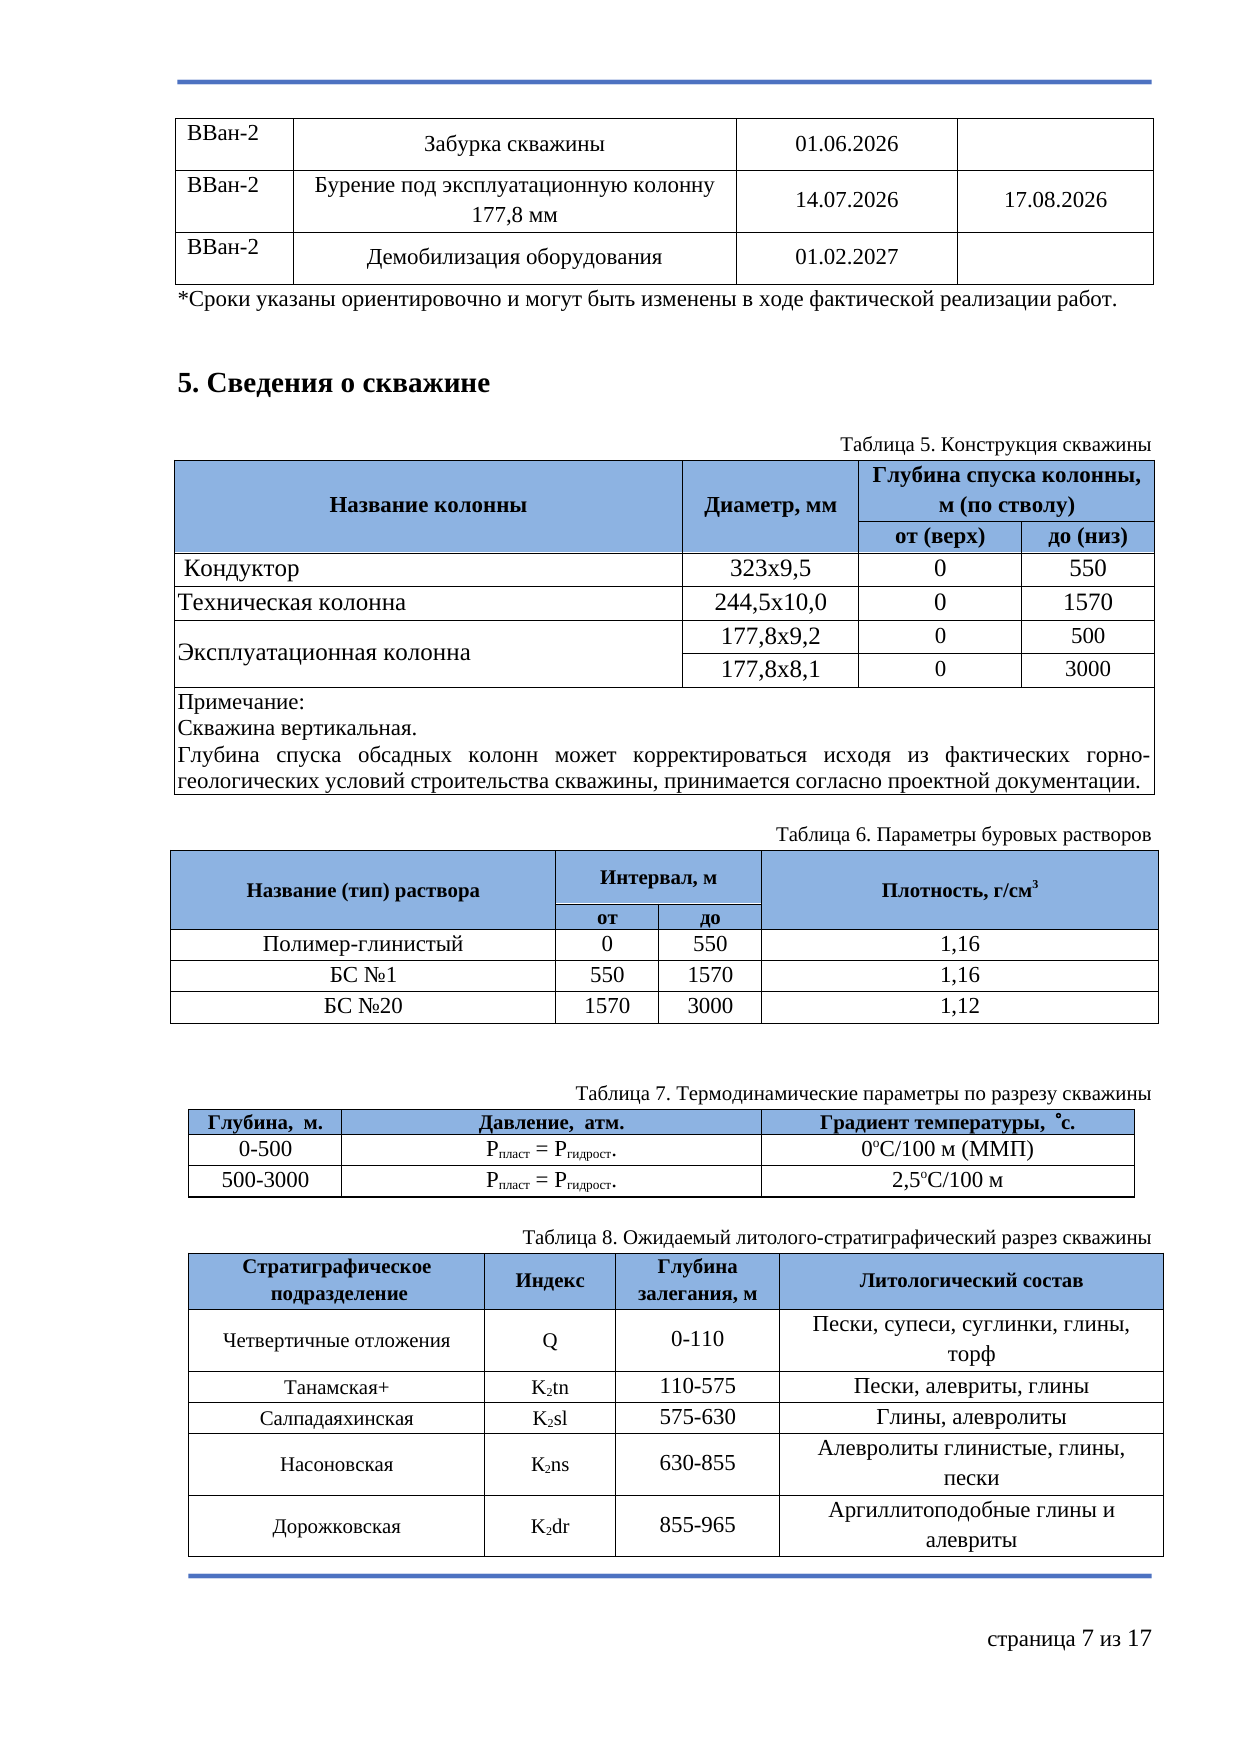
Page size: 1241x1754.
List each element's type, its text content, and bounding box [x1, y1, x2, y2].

table_header Литологический состав [780, 1254, 1163, 1309]
table_cell БС №1 [171, 961, 555, 991]
table_cell [958, 233, 1153, 284]
table_cell 0 [859, 621, 1021, 653]
table_cell Аргиллитоподобные глины и алевриты [780, 1496, 1163, 1556]
table_cell 2,5оС/100 м [762, 1166, 1134, 1196]
table_header Давление, атм. [342, 1110, 761, 1134]
table_cell 575-630 [616, 1403, 779, 1433]
table_cell 550 [1022, 554, 1154, 586]
table_cell 323х9,5 [683, 554, 858, 586]
table_header Индекс [485, 1254, 615, 1309]
table_cell Q [485, 1310, 615, 1371]
table_cell Пески, супеси, суглинки, глины, торф [780, 1310, 1163, 1371]
table_cell 500-3000 [189, 1166, 341, 1196]
table_cell Насоновская [189, 1434, 484, 1495]
table_cell Четвертичные отложения [189, 1310, 484, 1371]
table_cell 1570 [556, 992, 658, 1022]
table_cell 550 [659, 930, 761, 960]
table_cell Пески, алевриты, глины [780, 1372, 1163, 1402]
table_cell 1,16 [762, 930, 1158, 960]
table_header Плотность, г/см3 [762, 851, 1158, 929]
table_cell Бурение под эксплуатационную колонну 177,8 мм [294, 171, 736, 232]
table_header Глубина, м. [189, 1110, 341, 1134]
table_cell до [659, 905, 761, 929]
text Таблица 7. Термодинамические параметры по разрезу скважины [177, 1081, 1152, 1105]
table_cell Глины, алевролиты [780, 1403, 1163, 1433]
table_cell Танамская+ [189, 1372, 484, 1402]
table_cell 01.02.2027 [737, 233, 957, 284]
table_header Глубина спуска колонны, м (по стволу) [859, 461, 1154, 521]
text *Сроки указаны ориентировочно и могут быть изменены в ходе фактической реализации работ. [177, 285, 1152, 311]
table_cell Салпадаяхинская [189, 1403, 484, 1433]
table_header Название колонны [175, 461, 682, 552]
table_cell 3000 [659, 992, 761, 1022]
table_cell БС №20 [171, 992, 555, 1022]
table_cell K2dr [485, 1496, 615, 1556]
table_cell 1570 [1022, 587, 1154, 620]
table_cell 500 [1022, 621, 1154, 653]
table_cell 110-575 [616, 1372, 779, 1402]
table_cell Полимер-глинистый [171, 930, 555, 960]
table_cell 0 [556, 930, 658, 960]
table_cell 1,12 [762, 992, 1158, 1022]
table_header Глубина залегания, м [616, 1254, 779, 1309]
table_cell Алевролиты глинистые, глины, пески [780, 1434, 1163, 1495]
table_cell 0оС/100 м (ММП) [762, 1135, 1134, 1165]
table_cell 630-855 [616, 1434, 779, 1495]
table_cell 3000 [1022, 654, 1154, 687]
table_cell 0 [859, 654, 1021, 687]
table_cell 1570 [659, 961, 761, 991]
table_cell от (верх) [859, 522, 1021, 552]
table_header Название (тип) раствора [171, 851, 555, 929]
table_cell Рпласт = Ргидрост. [342, 1166, 761, 1196]
table_cell Эксплуатационная колонна [175, 621, 682, 687]
table_cell К2ns [485, 1434, 615, 1495]
table_cell 0-500 [189, 1135, 341, 1165]
table_cell 01.06.2026 [737, 119, 957, 170]
table_cell ВВан-2 [176, 171, 293, 232]
table_cell Дорожковская [189, 1496, 484, 1556]
table_cell 177,8х8,1 [683, 654, 858, 687]
table_header Градиент температуры, с. [762, 1110, 1134, 1134]
table_cell 0-110 [616, 1310, 779, 1371]
table_cell 14.07.2026 [737, 171, 957, 232]
table_cell 0 [859, 587, 1021, 620]
table_cell ВВан-2 [176, 233, 293, 284]
table_cell 177,8х9,2 [683, 621, 858, 653]
table_cell Примечание: Скважина вертикальная. Глубина спуска обсадных колонн может корректироваться исходя из фактических горно-геологических условий строительства скважины, принимается согласно проектной документации. [175, 688, 1154, 793]
subtitle 5. Сведения о скважине [177, 365, 1152, 398]
text Таблица 5. Конструкция скважины [177, 432, 1152, 456]
table_cell Техническая колонна [175, 587, 682, 620]
table_cell Рпласт = Ргидрост. [342, 1135, 761, 1165]
table_cell K2tn [485, 1372, 615, 1402]
table_cell Забурка скважины [294, 119, 736, 170]
table_header Диаметр, мм [683, 461, 858, 552]
table_cell ВВан-2 [176, 119, 293, 170]
table_cell 855-965 [616, 1496, 779, 1556]
table_cell K2sl [485, 1403, 615, 1433]
table_cell Кондуктор [175, 554, 682, 586]
table_cell 244,5х10,0 [683, 587, 858, 620]
table_cell до (низ) [1022, 522, 1154, 552]
table_cell 0 [859, 554, 1021, 586]
table_cell от [556, 905, 658, 929]
text Таблица 6. Параметры буровых растворов [177, 822, 1152, 846]
table_header Стратиграфическое подразделение [189, 1254, 484, 1309]
table_cell [958, 119, 1153, 170]
table_cell Демобилизация оборудования [294, 233, 736, 284]
table_cell 17.08.2026 [958, 171, 1153, 232]
table_cell 550 [556, 961, 658, 991]
table_cell 1,16 [762, 961, 1158, 991]
table_header Интервал, м [556, 851, 761, 903]
text Таблица 8. Ожидаемый литолого-стратиграфический разрез скважины [177, 1225, 1152, 1249]
